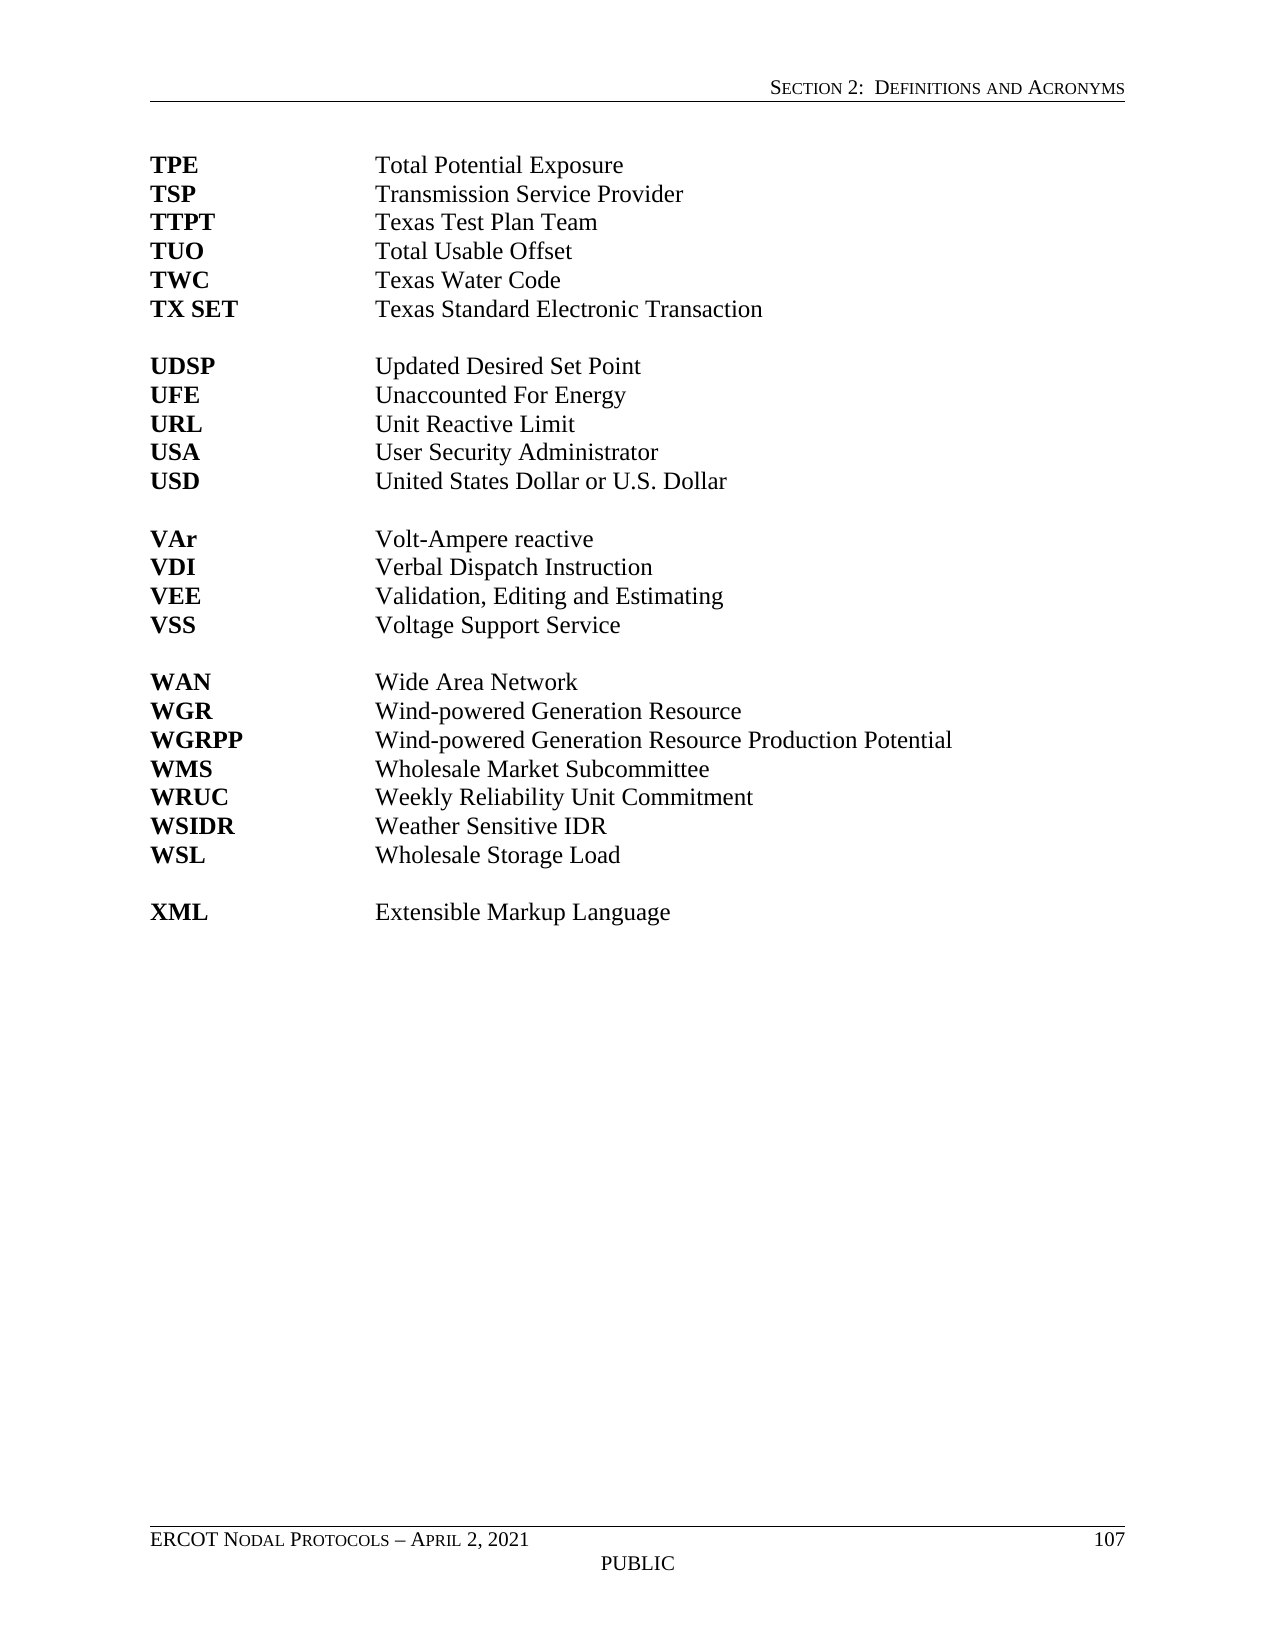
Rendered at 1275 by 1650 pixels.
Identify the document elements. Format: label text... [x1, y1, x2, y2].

text TSP Transmission Service Provider [150, 179, 1125, 207]
text TPE Total Potential Exposure [150, 150, 1125, 179]
text TWC Texas Water Code [150, 265, 1125, 294]
text WSL Wholesale Storage Load [150, 840, 1125, 869]
text WMS Wholesale Market Subcommittee [150, 754, 1125, 782]
text VDI Verbal Dispatch Instruction [150, 552, 1125, 581]
text WGR Wind-powered Generation Resource [150, 696, 1125, 725]
text TTPT Texas Test Plan Team [150, 207, 1125, 236]
text UDSP Updated Desired Set Point [150, 351, 1125, 380]
text VSS Voltage Support Service [150, 610, 1125, 639]
text TX SET Texas Standard Electronic Transaction [150, 294, 1125, 322]
text TUO Total Usable Offset [150, 236, 1125, 265]
text WGRPP Wind-powered Generation Resource Production Potential [150, 725, 1125, 754]
text USA User Security Administrator [150, 437, 1125, 466]
text UFE Unaccounted For Energy [150, 380, 1125, 409]
text WAN Wide Area Network [150, 667, 1125, 696]
text URL Unit Reactive Limit [150, 409, 1125, 437]
text WSIDR Weather Sensitive IDR [150, 811, 1125, 840]
text USD United States Dollar or U.S. Dollar [150, 466, 1125, 495]
text VAr Volt-Ampere reactive [150, 524, 1125, 552]
text VEE Validation, Editing and Estimating [150, 581, 1125, 610]
text XML Extensible Markup Language [150, 897, 1125, 926]
text WRUC Weekly Reliability Unit Commitment [150, 782, 1125, 811]
